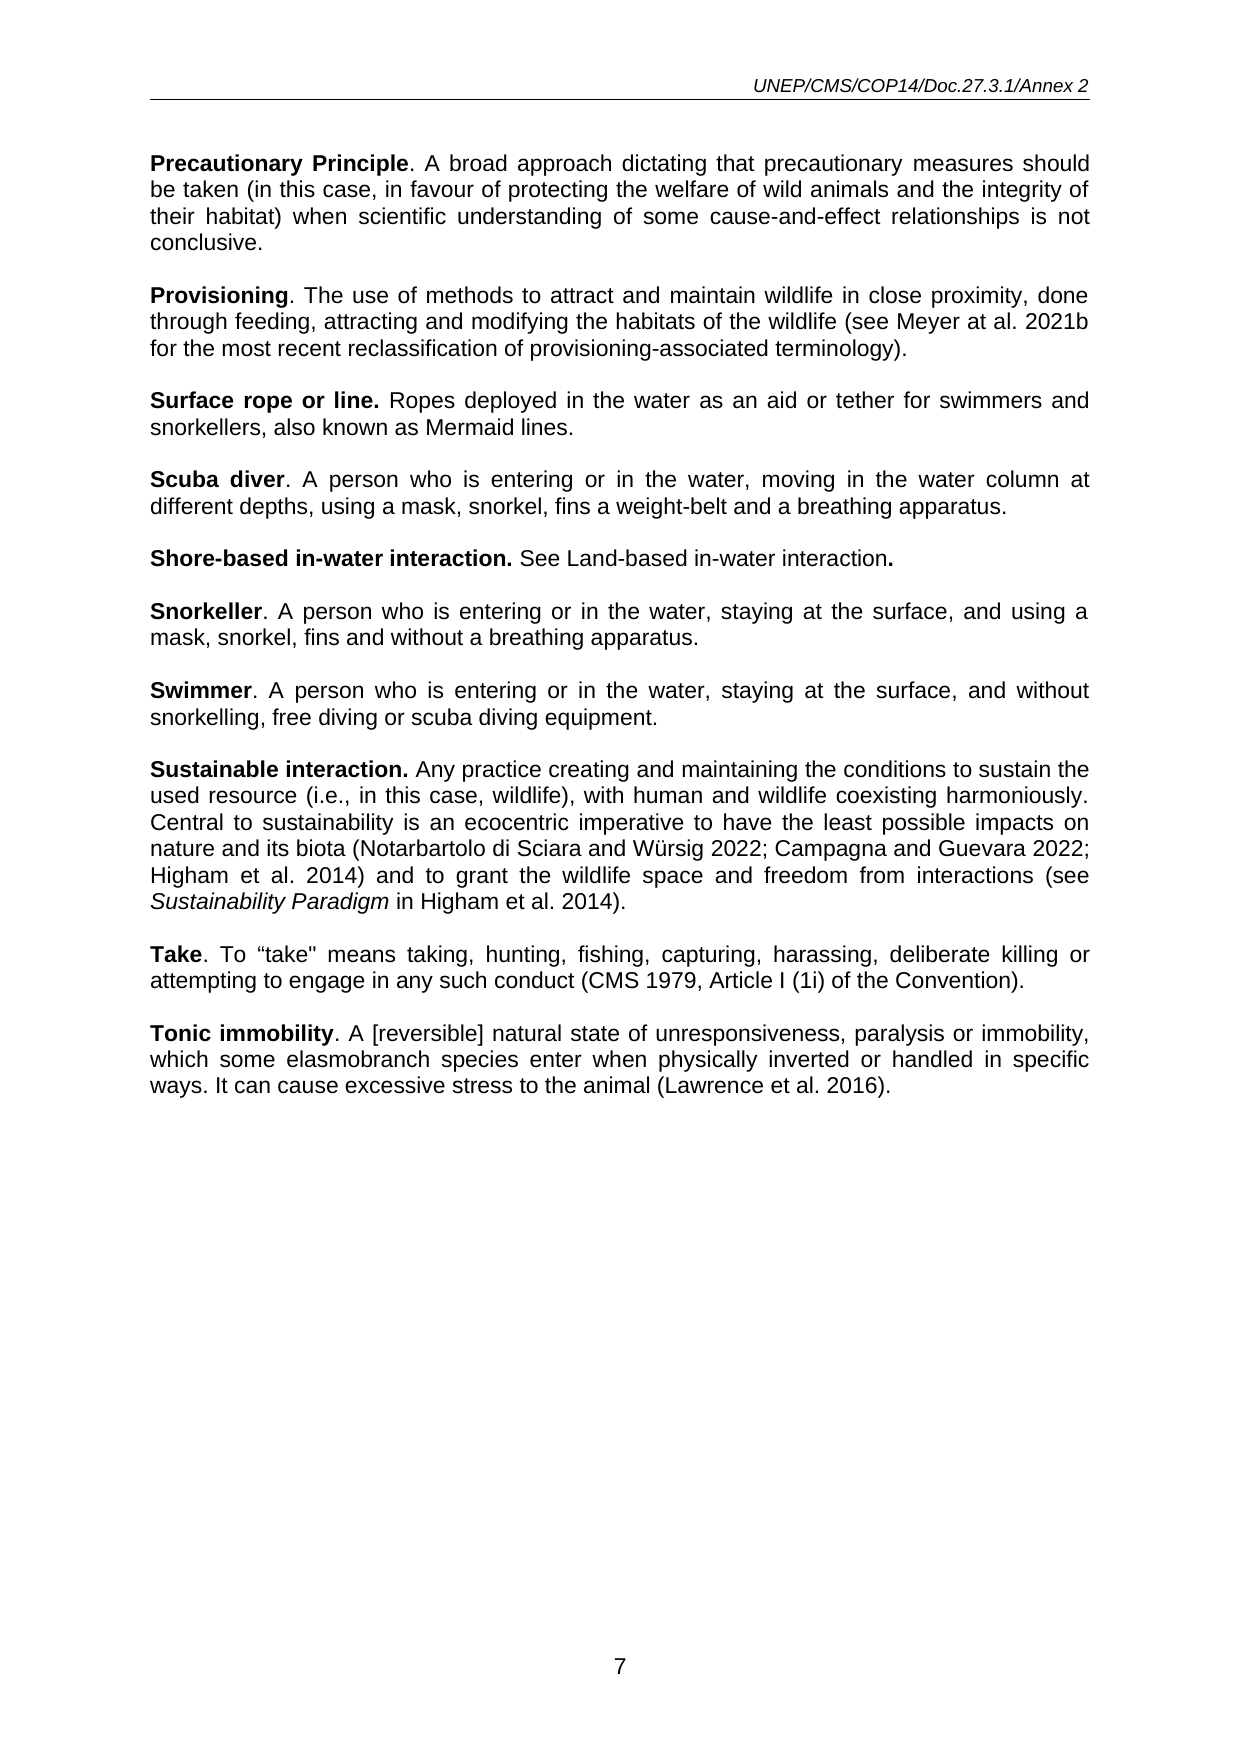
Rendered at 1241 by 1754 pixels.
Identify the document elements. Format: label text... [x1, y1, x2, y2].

text Surface rope or line. Ropes deployed in the water as an aid or tether for swimmers and snorkellers, also known as Mermaid lines. [150, 387, 1090, 440]
text Precautionary Principle. A broad approach dictating that precautionary measures should be taken (in this case, in favour of protecting the welfare of wild animals and the integrity of their habitat) when scientific understanding of some cause-and-effect relationships is not conclusive. [150, 150, 1090, 255]
text Swimmer. A person who is entering or in the water, staying at the surface, and without snorkelling, free diving or scuba diving equipment. [150, 677, 1090, 730]
text Snorkeller. A person who is entering or in the water, staying at the surface, and using a mask, snorkel, fins and without a breathing apparatus. [150, 598, 1090, 651]
text Take. To “take" means taking, hunting, fishing, capturing, harassing, deliberate killing or attempting to engage in any such conduct (CMS 1979, Article I (1i) of the Convention). [150, 941, 1090, 993]
text Provisioning. The use of methods to attract and maintain wildlife in close proximity, done through feeding, attracting and modifying the habitats of the wildlife (see Meyer at al. 2021b for the most recent reclassification of provisioning-associated terminology). [150, 282, 1090, 361]
text Shore-based in-water interaction. See Land-based in-water interaction. [150, 545, 1090, 572]
text Sustainable interaction. Any practice creating and maintaining the conditions to sustain the used resource (i.e., in this case, wildlife), with human and wildlife coexisting harmoniously. Central to sustainability is an ecocentric imperative to have the least possible impacts on nature and its biota (Notarbartolo di Sciara and Würsig 2022; Campagna and Guevara 2022; Higham et al. 2014) and to grant the wildlife space and freedom from interactions (see Sustainability Paradigm in Higham et al. 2014). [150, 756, 1090, 914]
text Scuba diver. A person who is entering or in the water, moving in the water column at different depths, using a mask, snorkel, fins a weight-belt and a breathing apparatus. [150, 466, 1090, 519]
text Tonic immobility. A [reversible] natural state of unresponsiveness, paralysis or immobility, which some elasmobranch species enter when physically inverted or handled in specific ways. It can cause excessive stress to the animal (Lawrence et al. 2016). [150, 1020, 1090, 1099]
